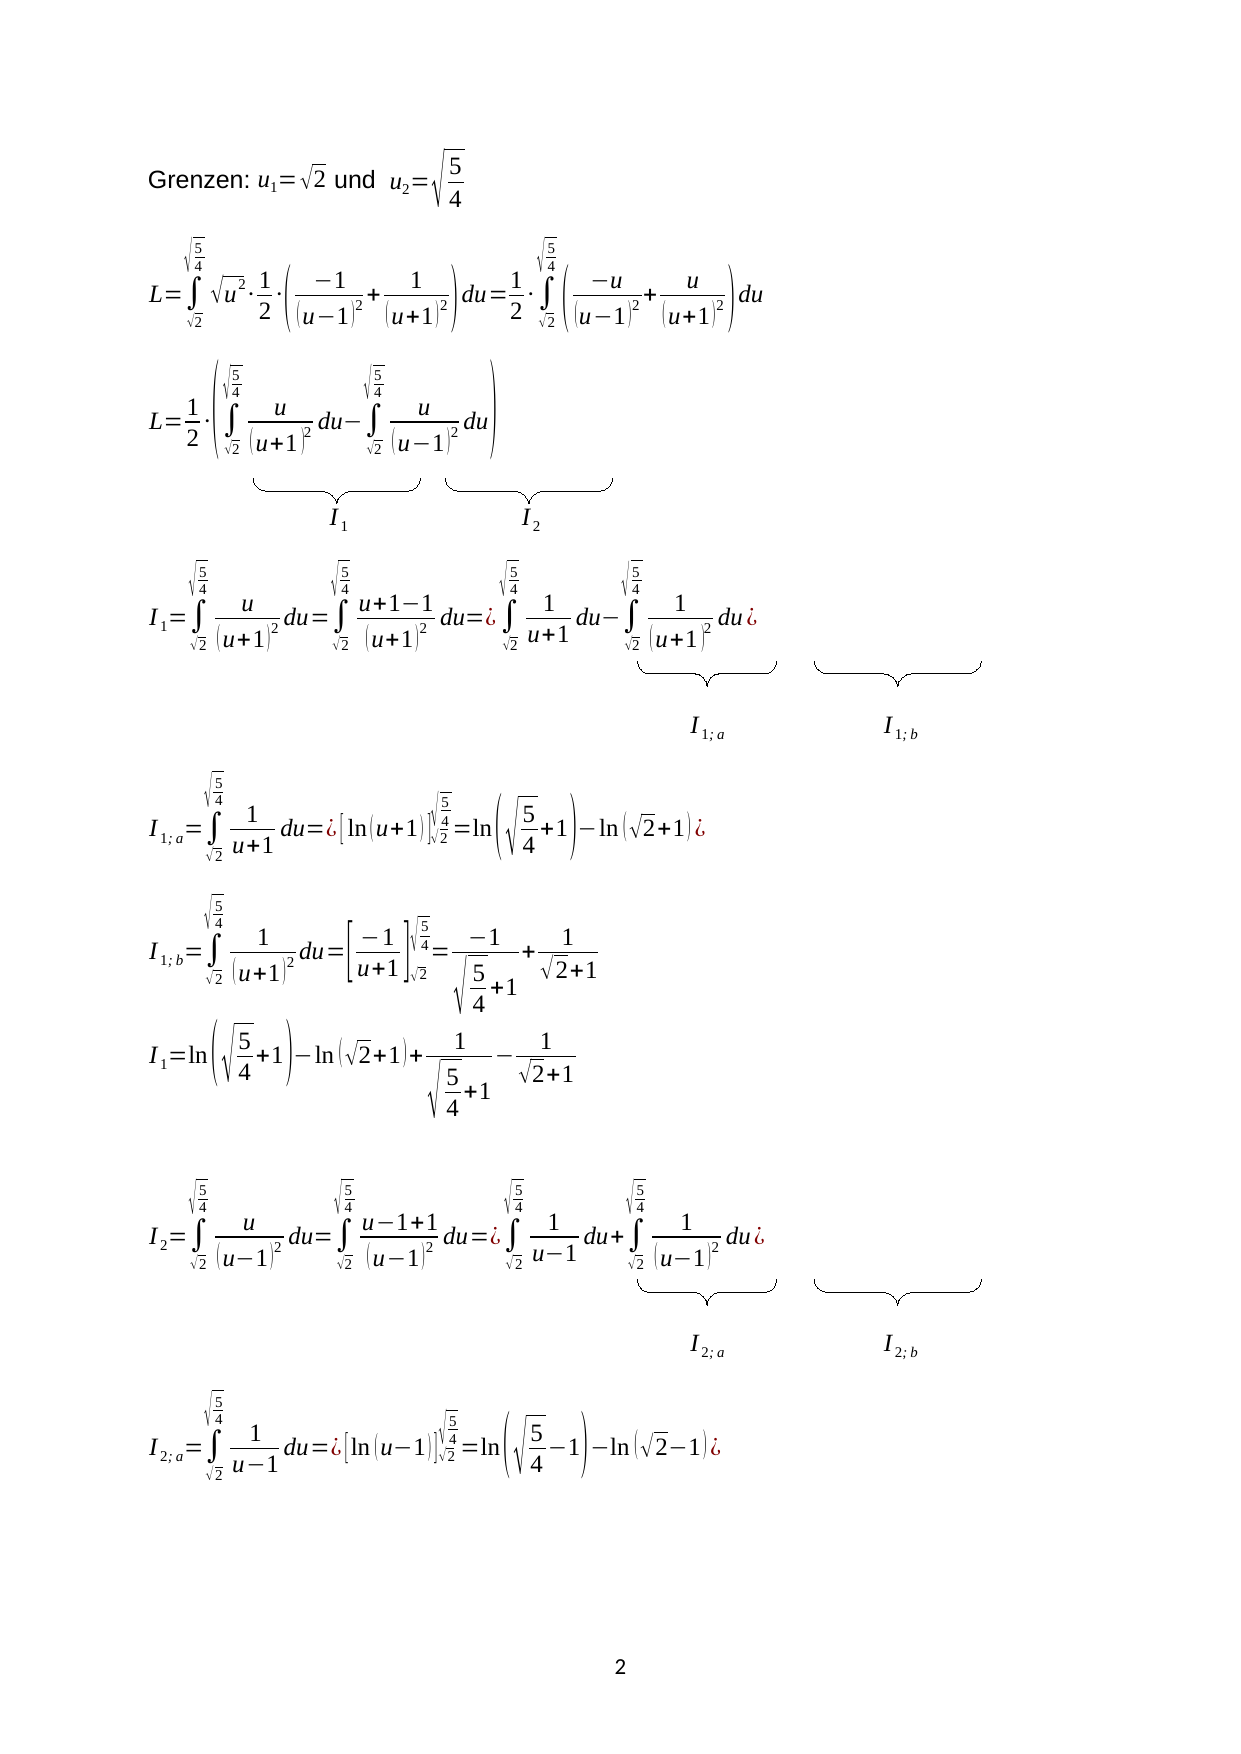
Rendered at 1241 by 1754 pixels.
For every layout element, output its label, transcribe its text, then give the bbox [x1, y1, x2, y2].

text Grenzen: und [148, 148, 1093, 212]
